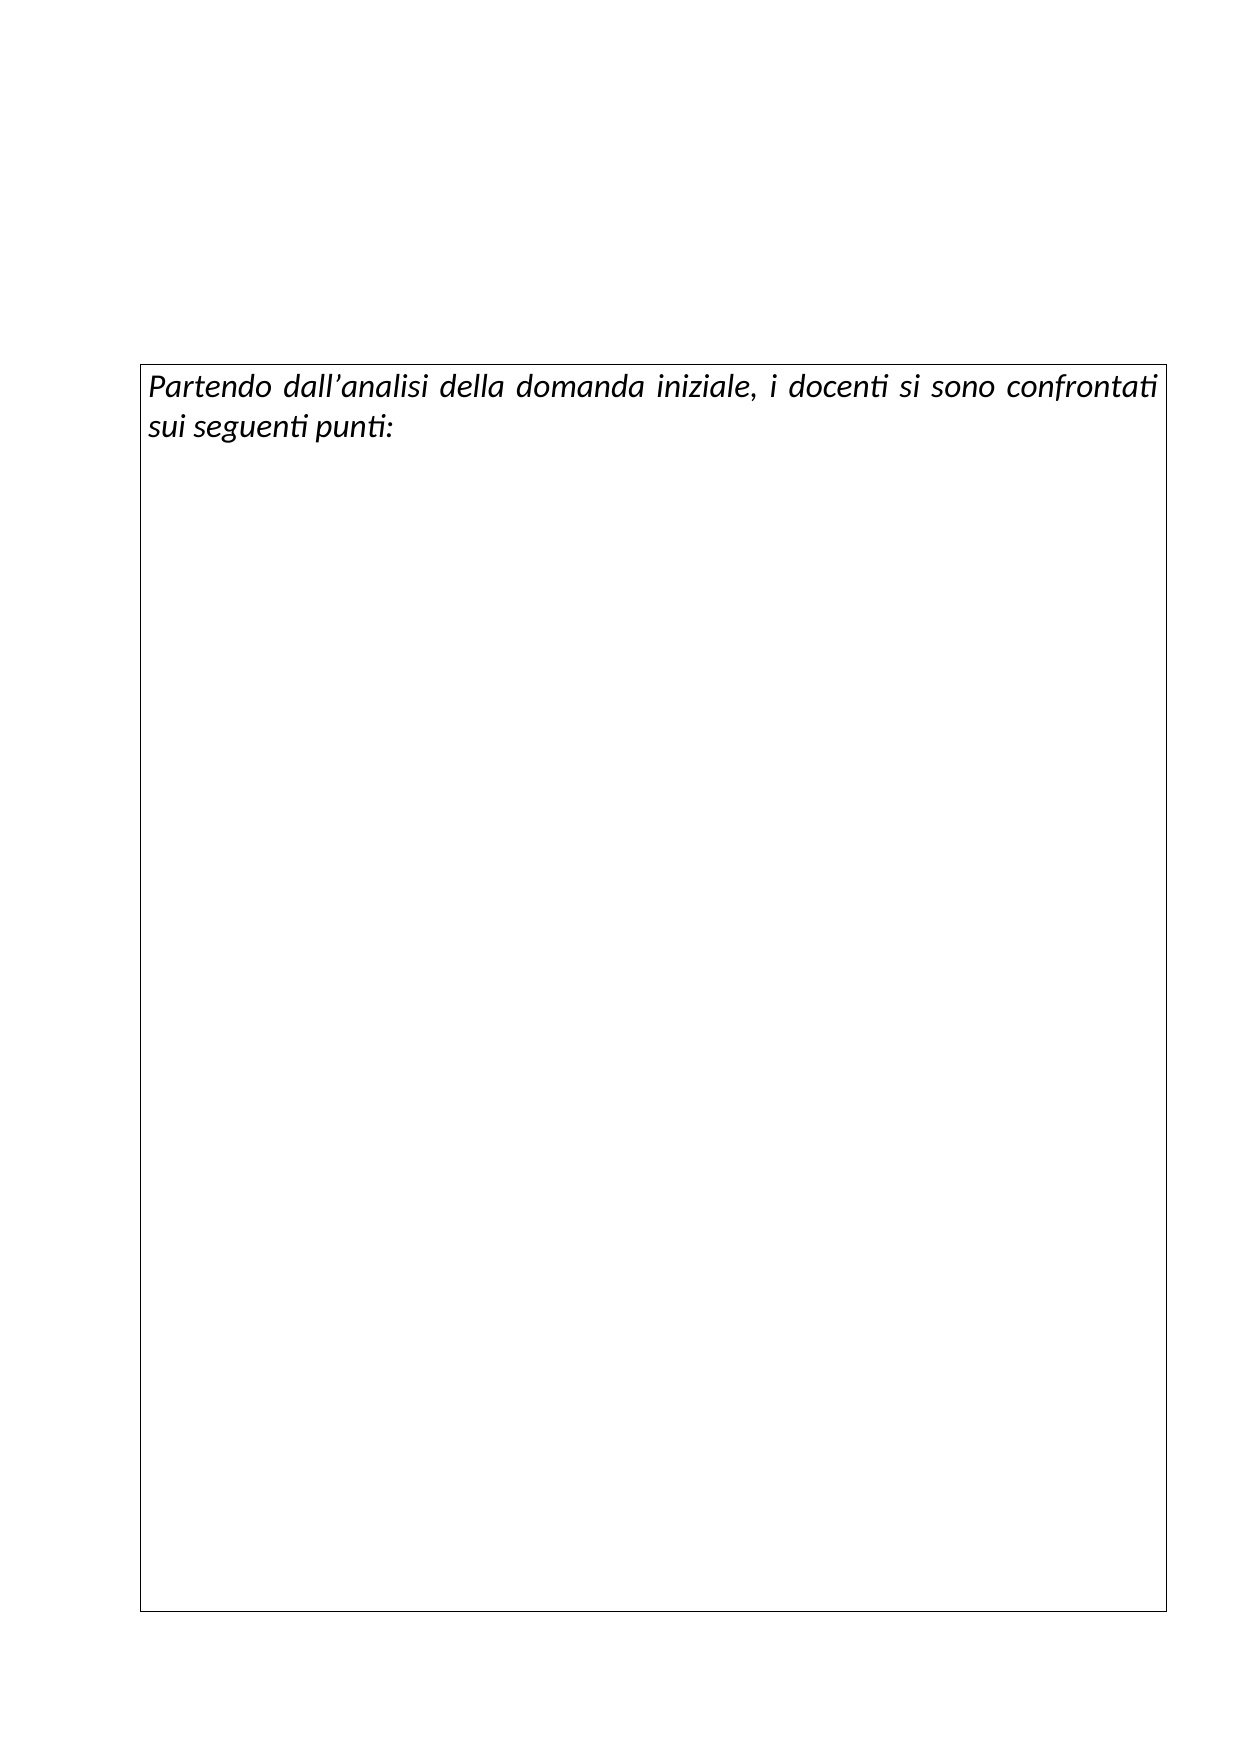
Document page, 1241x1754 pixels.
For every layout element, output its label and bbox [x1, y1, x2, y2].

table_header [141, 365, 1166, 1611]
